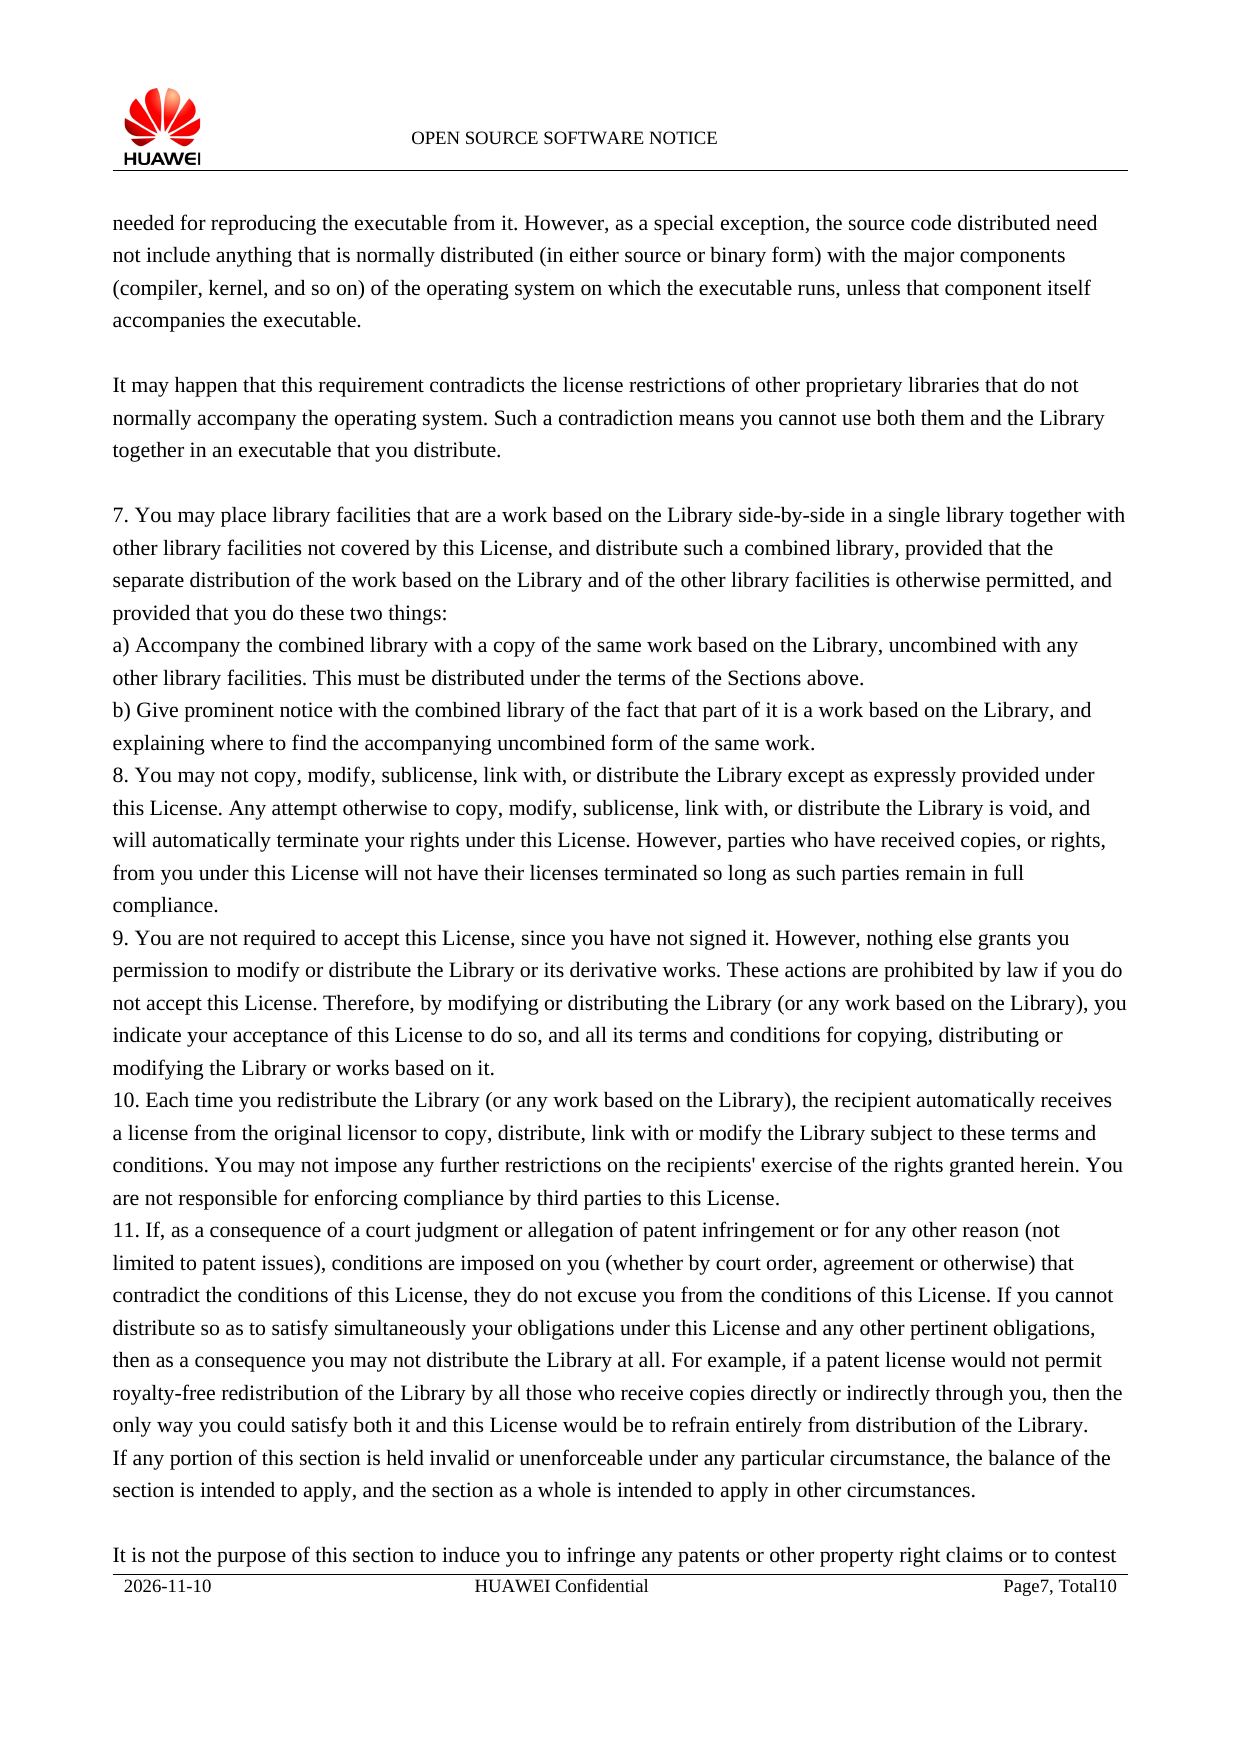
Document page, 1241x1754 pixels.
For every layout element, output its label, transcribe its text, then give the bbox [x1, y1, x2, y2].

text 11. If, as a consequence of a court judgment or allegation of patent infringement or for any other reason (not limited to patent issues), conditions are imposed on you (whether by court order, agreement or otherwise) that contradict the conditions of this License, they do not excuse you from the conditions of this License. If you cannot distribute so as to satisfy simultaneously your obligations under this License and any other pertinent obligations, then as a consequence you may not distribute the Library at all. For example, if a patent license would not permit royalty-free redistribution of the Library by all those who receive copies directly or indirectly through you, then the only way you could satisfy both it and this License would be to refrain entirely from distribution of the Library. [112, 1214, 1128, 1441]
text 9. You are not required to accept this License, since you have not signed it. However, nothing else grants you permission to modify or distribute the Library or its derivative works. These actions are prohibited by law if you do not accept this License. Therefore, by modifying or distributing the Library (or any work based on the Library), you indicate your acceptance of this License to do so, and all its terms and conditions for copying, distributing or modifying the Library or works based on it. [112, 921, 1128, 1084]
text 8. You may not copy, modify, sublicense, link with, or distribute the Library except as expressly provided under this License. Any attempt otherwise to copy, modify, sublicense, link with, or distribute the Library is void, and will automatically terminate your rights under this License. However, parties who have received copies, or rights, from you under this License will not have their licenses terminated so long as such parties remain in full compliance. [112, 759, 1128, 921]
text If any portion of this section is held invalid or unenforceable under any particular circumstance, the balance of the section is intended to apply, and the section as a whole is intended to apply in other circumstances. [112, 1441, 1128, 1506]
text 7. You may place library facilities that are a work based on the Library side-by-side in a single library together with other library facilities not covered by this License, and distribute such a combined library, provided that the separate distribution of the work based on the Library and of the other library facilities is otherwise permitted, and provided that you do these two things: [112, 499, 1128, 629]
text a) Accompany the combined library with a copy of the same work based on the Library, uncombined with any other library facilities. This must be distributed under the terms of the Sections above. [112, 629, 1128, 694]
text b) Give prominent notice with the combined library of the fact that part of it is a work based on the Library, and explaining where to find the accompanying uncombined form of the same work. [112, 694, 1128, 759]
text It may happen that this requirement contradicts the license restrictions of other proprietary libraries that do not normally accompany the operating system. Such a contradiction means you cannot use both them and the Library together in an executable that you distribute. [112, 369, 1128, 466]
text 10. Each time you redistribute the Library (or any work based on the Library), the recipient automatically receives a license from the original licensor to copy, distribute, link with or modify the Library subject to these terms and conditions. You may not impose any further restrictions on the recipients' exercise of the rights granted herein. You are not responsible for enforcing compliance by third parties to this License. [112, 1084, 1128, 1214]
picture [124, 88, 201, 165]
